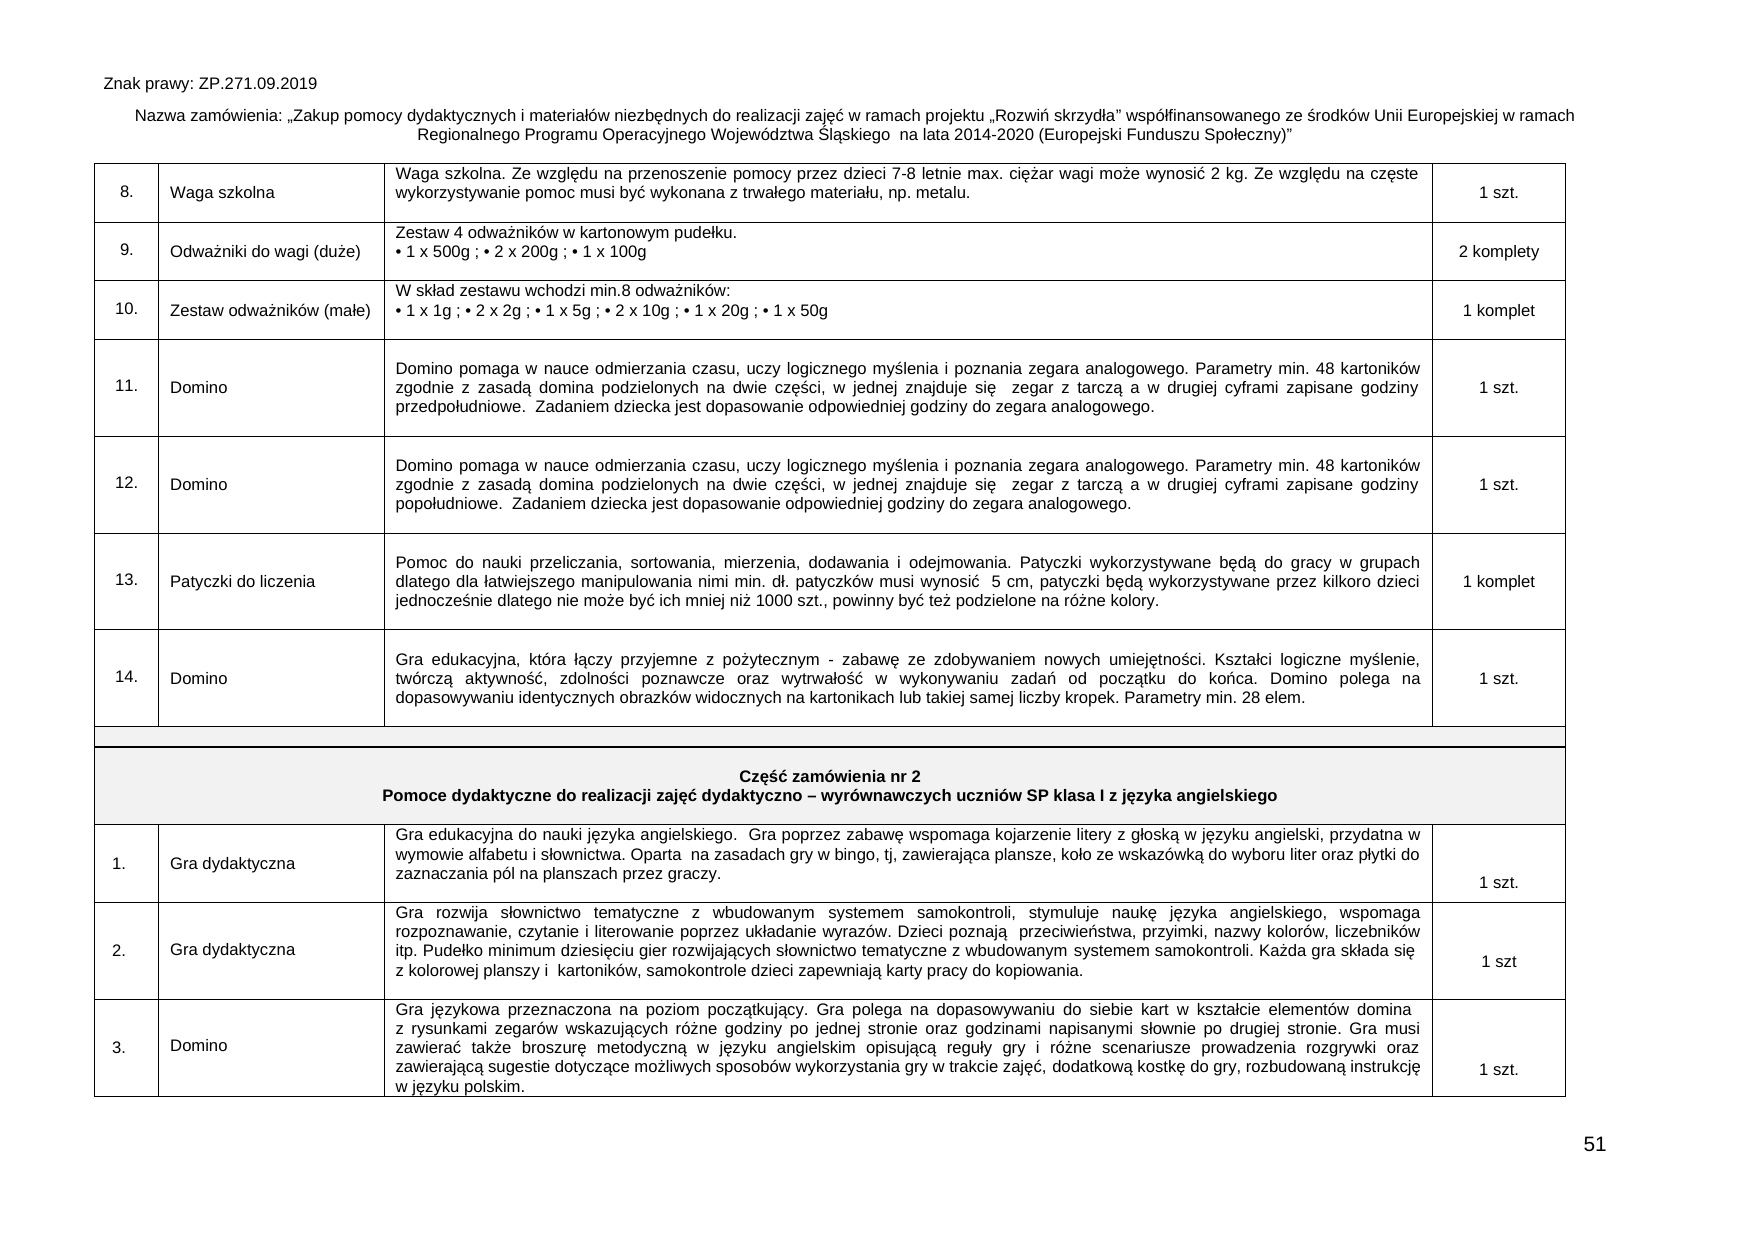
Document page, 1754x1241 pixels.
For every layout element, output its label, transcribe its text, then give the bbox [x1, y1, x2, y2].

table_cell 1 szt. [1433, 1000, 1565, 1096]
table_cell 1 szt. [1433, 630, 1565, 726]
table_cell Domino pomaga w nauce odmierzania czasu, uczy logicznego myślenia i poznania zegara analogowego. Parametry min. 48 kartoników zgodnie z zasadą domina podzielonych na dwie części, w jednej znajduje się zegar z tarczą a w drugiej cyframi zapisane godziny popołudniowe. Zadaniem dziecka jest dopasowanie odpowiedniej godziny do zegara analogowego. [385, 437, 1432, 532]
table_cell Domino [159, 630, 384, 726]
table_cell Gra rozwija słownictwo tematyczne z wbudowanym systemem samokontroli, stymuluje naukę języka angielskiego, wspomaga rozpoznawanie, czytanie i literowanie poprzez układanie wyrazów. Dzieci poznają przeciwieństwa, przyimki, nazwy kolorów, liczebników itp. Pudełko minimum dziesięciu gier rozwijających słownictwo tematyczne z wbudowanym systemem samokontroli. Każda gra składa się z kolorowej planszy i kartoników, samokontrole dzieci zapewniają karty pracy do kopiowania. [385, 903, 1432, 999]
table_cell [95, 727, 1565, 746]
table_cell 1 szt. [1433, 340, 1565, 436]
table_cell 1 szt. [1433, 164, 1565, 222]
table_cell Gra dydaktyczna [159, 825, 384, 902]
table_cell 14. [95, 630, 158, 726]
table_cell Część zamówienia nr 2 Pomoce dydaktyczne do realizacji zajęć dydaktyczno – wyrównawczych uczniów SP klasa I z języka angielskiego [95, 748, 1565, 824]
table_cell Gra językowa przeznaczona na poziom początkujący. Gra polega na dopasowywaniu do siebie kart w kształcie elementów domina z rysunkami zegarów wskazujących różne godziny po jednej stronie oraz godzinami napisanymi słownie po drugiej stronie. Gra musi zawierać także broszurę metodyczną w języku angielskim opisującą reguły gry i różne scenariusze prowadzenia rozgrywki oraz zawierającą sugestie dotyczące możliwych sposobów wykorzystania gry w trakcie zajęć, dodatkową kostkę do gry, rozbudowaną instrukcję w języku polskim. [385, 1000, 1432, 1096]
table_cell Gra edukacyjna, która łączy przyjemne z pożytecznym - zabawę ze zdobywaniem nowych umiejętności. Kształci logiczne myślenie, twórczą aktywność, zdolności poznawcze oraz wytrwałość w wykonywaniu zadań od początku do końca. Domino polega na dopasowywaniu identycznych obrazków widocznych na kartonikach lub takiej samej liczby kropek. Parametry min. 28 elem. [385, 630, 1432, 726]
table_cell 12. [95, 437, 158, 532]
table_cell 1 komplet [1433, 281, 1565, 339]
table_cell Domino pomaga w nauce odmierzania czasu, uczy logicznego myślenia i poznania zegara analogowego. Parametry min. 48 kartoników zgodnie z zasadą domina podzielonych na dwie części, w jednej znajduje się zegar z tarczą a w drugiej cyframi zapisane godziny przedpołudniowe. Zadaniem dziecka jest dopasowanie odpowiedniej godziny do zegara analogowego. [385, 340, 1432, 436]
table_cell W skład zestawu wchodzi min.8 odważników: • 1 x 1g ; • 2 x 2g ; • 1 x 5g ; • 2 x 10g ; • 1 x 20g ; • 1 x 50g [385, 281, 1432, 339]
table_cell 8. [95, 164, 158, 222]
table_cell 2 komplety [1433, 223, 1565, 280]
table_cell Waga szkolna. Ze względu na przenoszenie pomocy przez dzieci 7-8 letnie max. ciężar wagi może wynosić 2 kg. Ze względu na częste wykorzystywanie pomoc musi być wykonana z trwałego materiału, np. metalu. [385, 164, 1432, 222]
table_cell 10. [95, 281, 158, 339]
table_cell 11. [95, 340, 158, 436]
table_cell Domino [159, 1000, 384, 1096]
table_cell 1 komplet [1433, 534, 1565, 629]
table_cell [95, 1000, 158, 1096]
table_cell 1 szt. [1433, 825, 1565, 902]
table_cell Zestaw odważników (małe) [159, 281, 384, 339]
table_cell Odważniki do wagi (duże) [159, 223, 384, 280]
table_cell 1 szt [1433, 903, 1565, 999]
table_cell Domino [159, 437, 384, 532]
table_cell 9. [95, 223, 158, 280]
table_cell Waga szkolna [159, 164, 384, 222]
table_cell Zestaw 4 odważników w kartonowym pudełku. • 1 x 500g ; • 2 x 200g ; • 1 x 100g [385, 223, 1432, 280]
table_cell Pomoc do nauki przeliczania, sortowania, mierzenia, dodawania i odejmowania. Patyczki wykorzystywane będą do gracy w grupach dlatego dla łatwiejszego manipulowania nimi min. dł. patyczków musi wynosić 5 cm, patyczki będą wykorzystywane przez kilkoro dzieci jednocześnie dlatego nie może być ich mniej niż 1000 szt., powinny być też podzielone na różne kolory. [385, 534, 1432, 629]
table_cell 13. [95, 534, 158, 629]
table_cell 1 szt. [1433, 437, 1565, 532]
table_cell Gra edukacyjna do nauki języka angielskiego. Gra poprzez zabawę wspomaga kojarzenie litery z głoską w języku angielski, przydatna w wymowie alfabetu i słownictwa. Oparta na zasadach gry w bingo, tj, zawierająca plansze, koło ze wskazówką do wyboru liter oraz płytki do zaznaczania pól na planszach przez graczy. [385, 825, 1432, 902]
table_cell Patyczki do liczenia [159, 534, 384, 629]
table_cell [95, 825, 158, 902]
table_cell Gra dydaktyczna [159, 903, 384, 999]
table_cell [95, 903, 158, 999]
table_cell Domino [159, 340, 384, 436]
